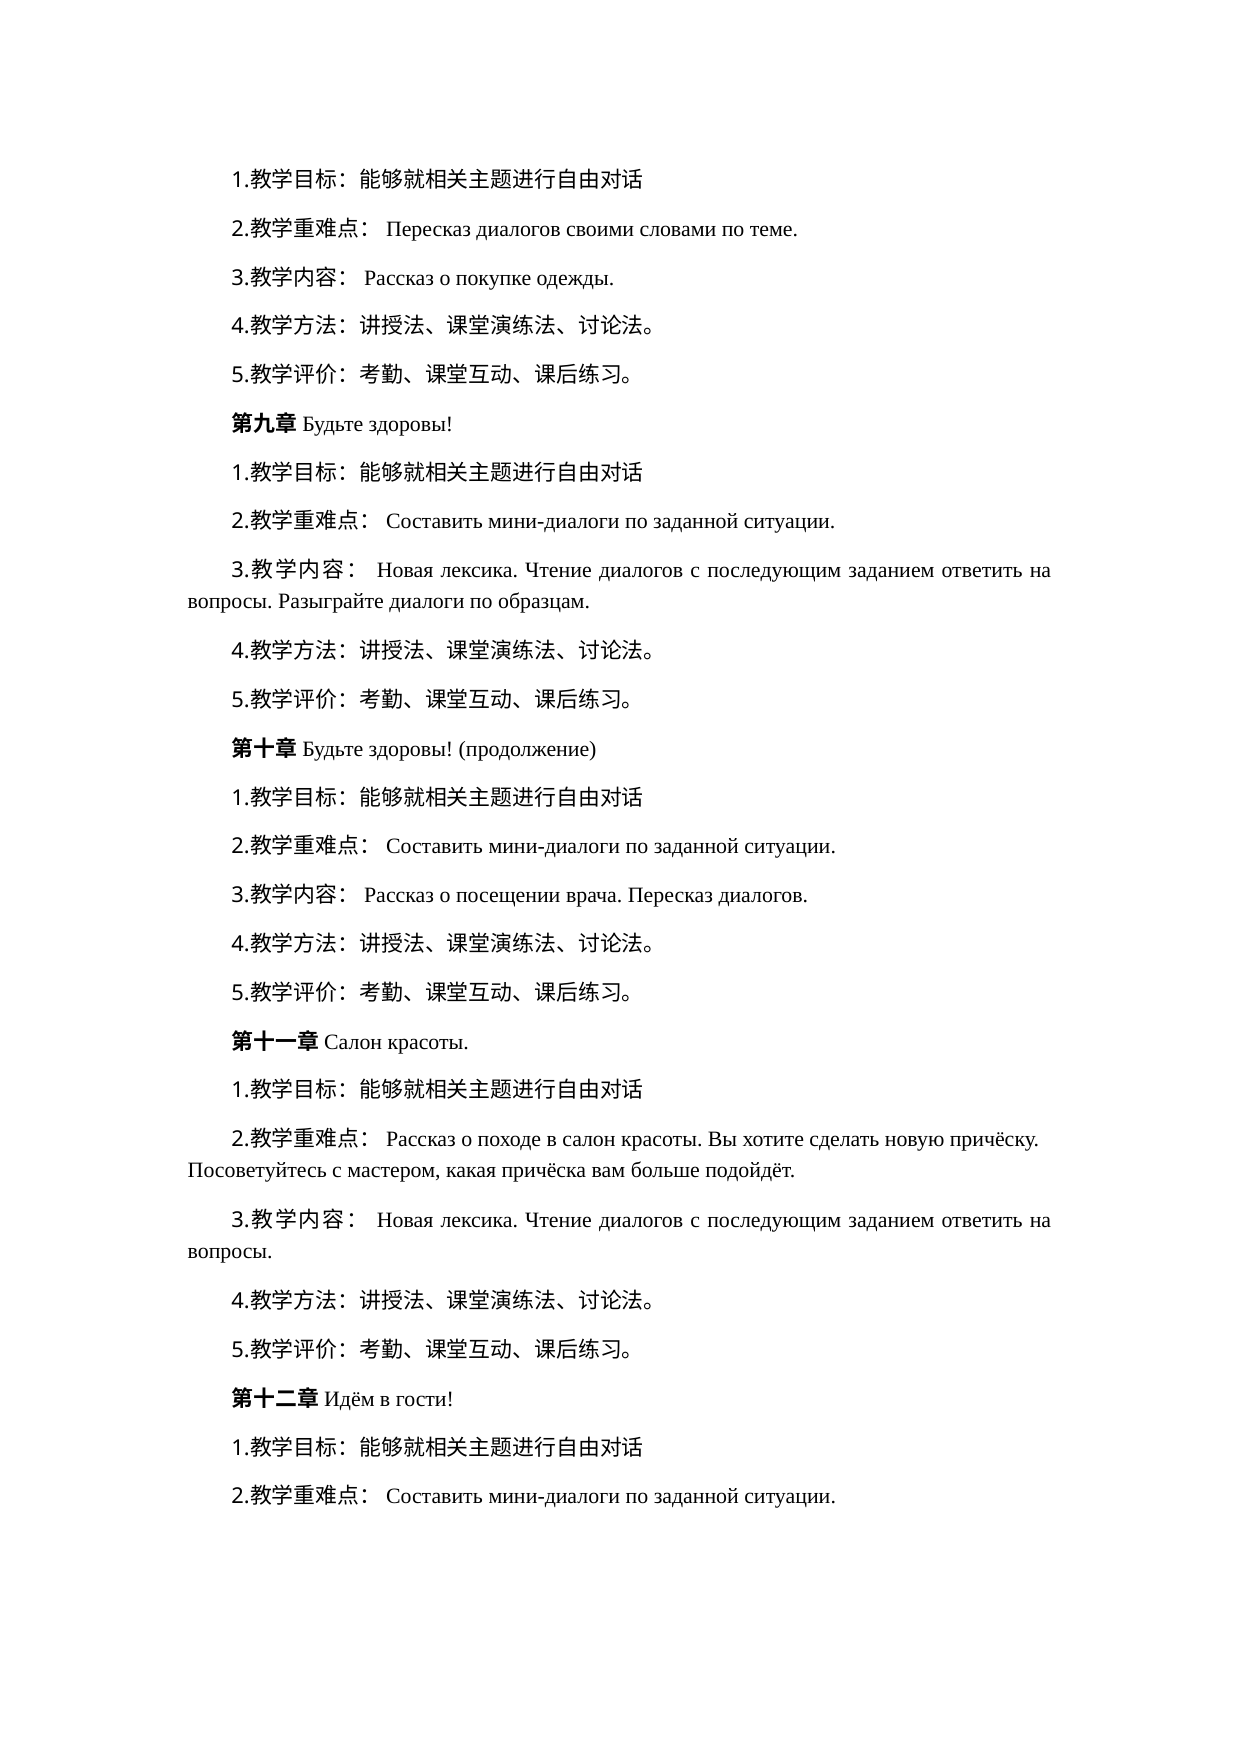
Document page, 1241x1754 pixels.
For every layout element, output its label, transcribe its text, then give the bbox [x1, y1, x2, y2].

text 4.教学方法：讲授法、课堂演练法、讨论法。 [187, 308, 1053, 341]
text 3.教学内容： Рассказ о посещении врача. Пересказ диалогов. [187, 877, 1053, 909]
text 2.教学重难点： Составить мини-диалоги по заданной ситуации. [187, 503, 1053, 536]
text 5.教学评价：考勤、课堂互动、课后练习。 [187, 974, 1053, 1007]
text 5.教学评价：考勤、课堂互动、课后练习。 [187, 357, 1053, 389]
text 1.教学目标：能够就相关主题进行自由对话 [187, 1072, 1053, 1104]
text 1.教学目标：能够就相关主题进行自由对话 [187, 162, 1053, 194]
text 4.教学方法：讲授法、课堂演练法、讨论法。 [187, 633, 1053, 666]
text 1.教学目标：能够就相关主题进行自由对话 [187, 779, 1053, 812]
text 4.教学方法：讲授法、课堂演练法、讨论法。 [187, 926, 1053, 958]
text 3.教学内容： Новая лексика. Чтение диалогов с последующим заданием ответить на вопросы. Разыграйте диалоги по образцам. [187, 552, 1053, 617]
text 第十二章 Идём в гости! [187, 1381, 1053, 1413]
text 3.教学内容： Рассказ о покупке одежды. [187, 259, 1053, 292]
text 1.教学目标：能够就相关主题进行自由对话 [187, 454, 1053, 487]
text 第十一章 Салон красоты. [187, 1023, 1053, 1056]
text 5.教学评价：考勤、课堂互动、课后练习。 [187, 1332, 1053, 1364]
text 3.教学内容： Новая лексика. Чтение диалогов с последующим заданием ответить на вопросы. [187, 1202, 1053, 1267]
text 4.教学方法：讲授法、课堂演练法、讨论法。 [187, 1283, 1053, 1316]
text 第十章 Будьте здоровы! (продолжение) [187, 731, 1053, 763]
text 2.教学重难点： Пересказ диалогов своими словами по теме. [187, 211, 1053, 243]
text 2.教学重难点： Составить мини-диалоги по заданной ситуации. [187, 828, 1053, 861]
text 5.教学评价：考勤、课堂互动、课后练习。 [187, 682, 1053, 714]
text 2.教学重难点： Составить мини-диалоги по заданной ситуации. [187, 1478, 1053, 1511]
text 第九章 Будьте здоровы! [187, 406, 1053, 438]
text 2.教学重难点： Рассказ о походе в салон красоты. Вы хотите сделать новую причёску. Посоветуйтесь с мастером, какая причёска вам больше подойдёт. [187, 1121, 1053, 1186]
text 1.教学目标：能够就相关主题进行自由对话 [187, 1429, 1053, 1462]
